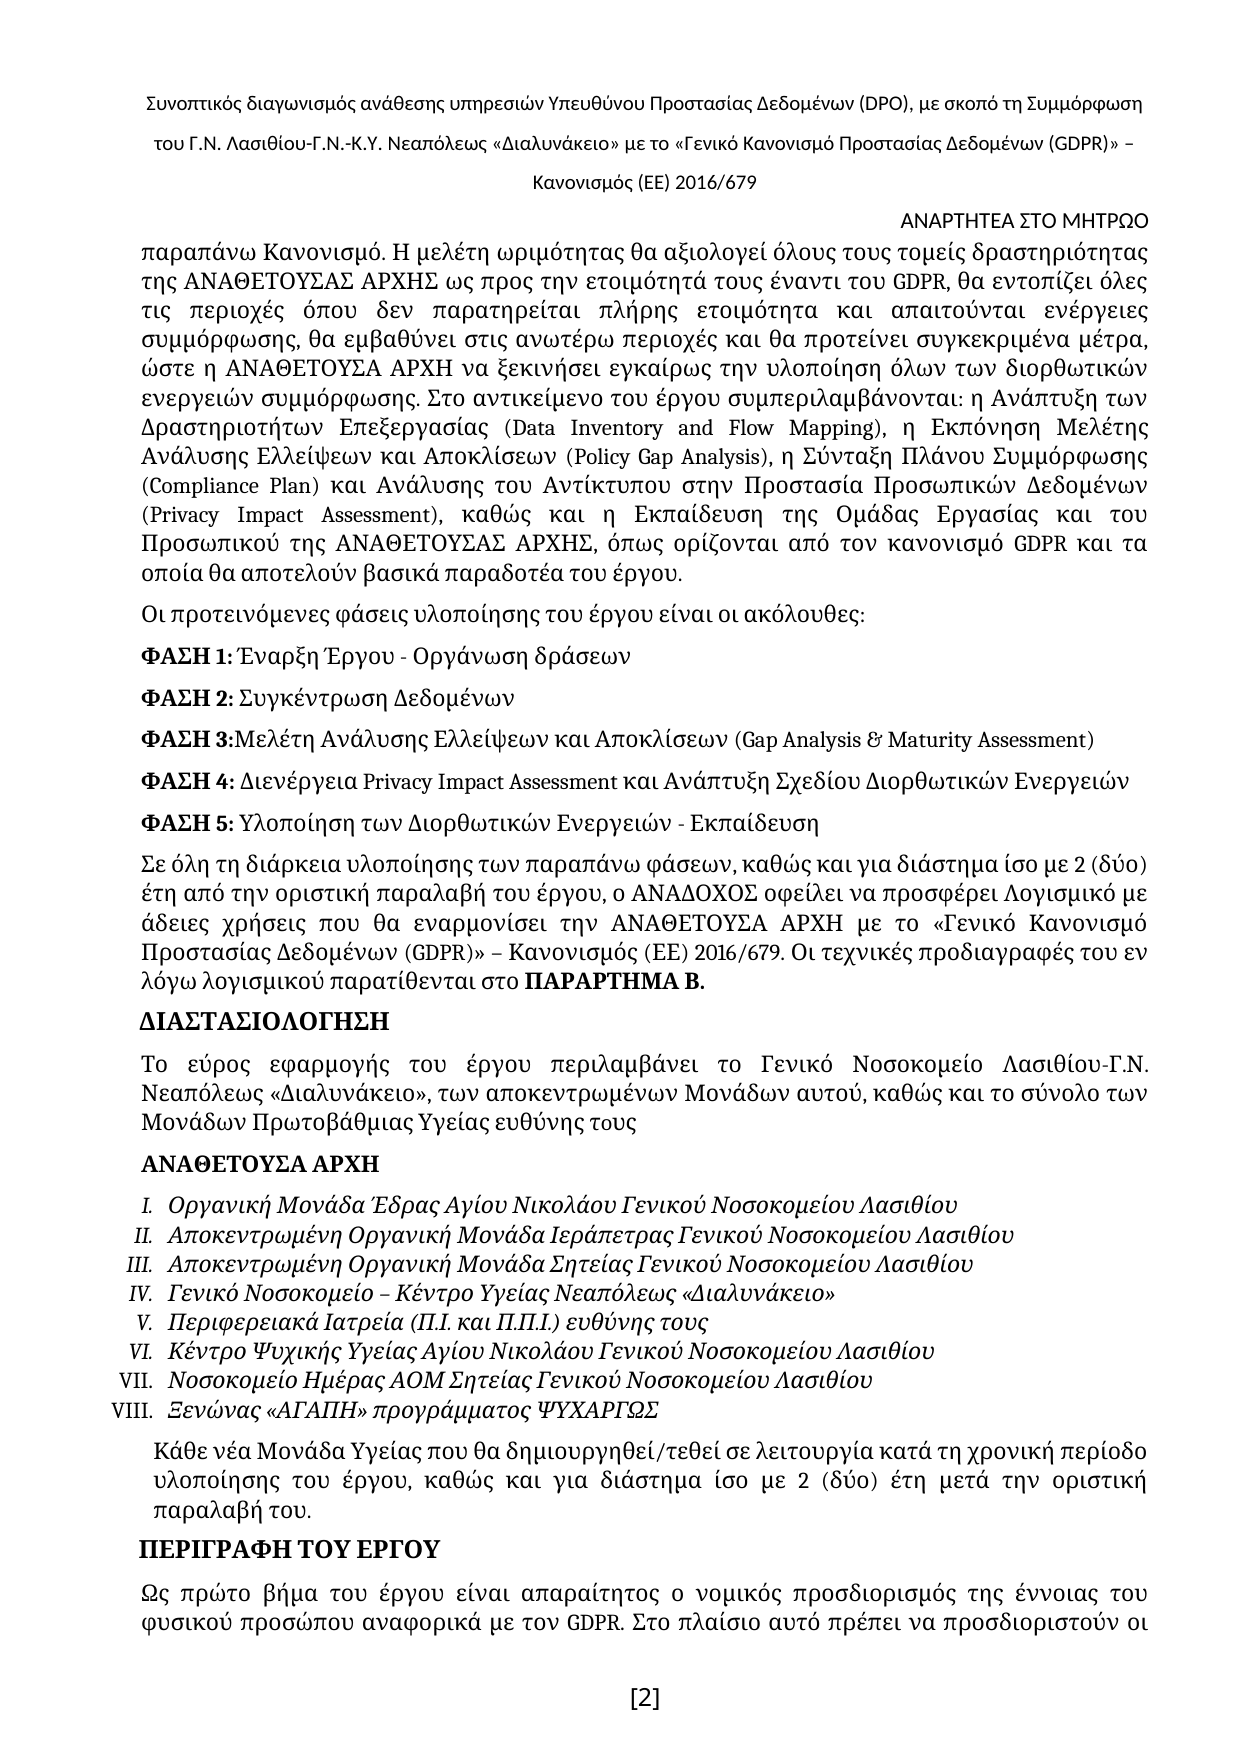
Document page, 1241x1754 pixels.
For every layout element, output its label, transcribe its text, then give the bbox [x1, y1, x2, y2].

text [141, 237, 1149, 587]
text ΑΝΑΘΕΤΟΥΣΑ ΑΡΧΗ [141, 1149, 1149, 1178]
list Αποκεντρωμένη Οργανική Μονάδα Σητείας Γενικού Νοσοκομείου Λασιθίου [153, 1249, 1151, 1278]
text ΦΑΣΗ 4: Διενέργεια Privacy Impact Assessment και Ανάπτυξη Σχεδίου Διορθωτικών Ενεργειών [141, 766, 1149, 795]
list Γενικό Νοσοκομείο – Κέντρο Υγείας Νεαπόλεως «Διαλυνάκειο» [153, 1278, 1151, 1307]
text ΔΙΑΣΤΑΣΙΟΛΟΓΗΣΗ [138, 1008, 1151, 1036]
text ΦΑΣΗ 5: Υλοποίηση των Διορθωτικών Ενεργειών - Εκπαίδευση [141, 808, 1149, 837]
list Ξενώνας «ΑΓΑΠΗ» προγράμματος ΨΥΧΑΡΓΩΣ [153, 1395, 1151, 1424]
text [141, 1578, 1149, 1636]
text ΦΑΣΗ 3:Μελέτη Ανάλυσης Ελλείψεων και Αποκλίσεων (Gap Analysis & Maturity Assessment) [141, 724, 1149, 753]
list Νοσοκομείο Ημέρας ΑΟΜ Σητείας Γενικού Νοσοκομείου Λασιθίου [153, 1366, 1151, 1395]
text Σε όλη τη διάρκεια υλοποίησης των παραπάνω φάσεων, καθώς και για διάστημα ίσο με 2 (δύο) έτη από την οριστική παραλαβή του έργου, ο ΑΝΑΔΟΧΟΣ οφείλει να προσφέρει Λογισμικό με άδειες χρήσεις που θα εναρμονίσει την ΑΝΑΘΕΤΟΥΣΑ ΑΡΧΗ με το «Γενικό Κανονισμό Προστασίας Δεδομένων (GDPR)» – Κανονισμός (ΕΕ) 2016/679. Οι τεχνικές προδιαγραφές του εν λόγω λογισμικού παρατίθενται στο ΠΑΡΑΡΤΗΜΑ Β. [141, 849, 1149, 995]
list Κέντρο Ψυχικής Υγείας Αγίου Νικολάου Γενικού Νοσοκομείου Λασιθίου [153, 1336, 1151, 1366]
text ΦΑΣΗ 2: Συγκέντρωση Δεδομένων [141, 683, 1149, 712]
text Οι προτεινόμενες φάσεις υλοποίησης του έργου είναι οι ακόλουθες: [141, 599, 1149, 628]
text Κάθε νέα Μονάδα Υγείας που θα δημιουργηθεί/τεθεί σε λειτουργία κατά τη χρονική περίοδο υλοποίησης του έργου, καθώς και για διάστημα ίσο με 2 (δύο) έτη μετά την οριστική παραλαβή του. [153, 1436, 1149, 1524]
text Το εύρος εφαρμογής του έργου περιλαμβάνει το Γενικό Νοσοκομείο Λασιθίου-Γ.Ν. Νεαπόλεως «Διαλυνάκειο», των αποκεντρωμένων Μονάδων αυτού, καθώς και το σύνολο των Μονάδων Πρωτοβάθμιας Υγείας ευθύνης τoυς [141, 1049, 1149, 1136]
list Αποκεντρωμένη Οργανική Μονάδα Ιεράπετρας Γενικού Νοσοκομείου Λασιθίου [153, 1220, 1151, 1249]
list Περιφερειακά Ιατρεία (Π.Ι. και Π.Π.Ι.) ευθύνης τους [153, 1307, 1151, 1336]
list Οργανική Μονάδα Έδρας Αγίου Νικολάου Γενικού Νοσοκομείου Λασιθίου [153, 1191, 1151, 1220]
text ΠΕΡΙΓΡΑΦΗ ΤΟΥ ΕΡΓΟΥ [138, 1536, 1151, 1565]
text ΦΑΣΗ 1: Έναρξη Έργου - Οργάνωση δράσεων [141, 641, 1149, 670]
